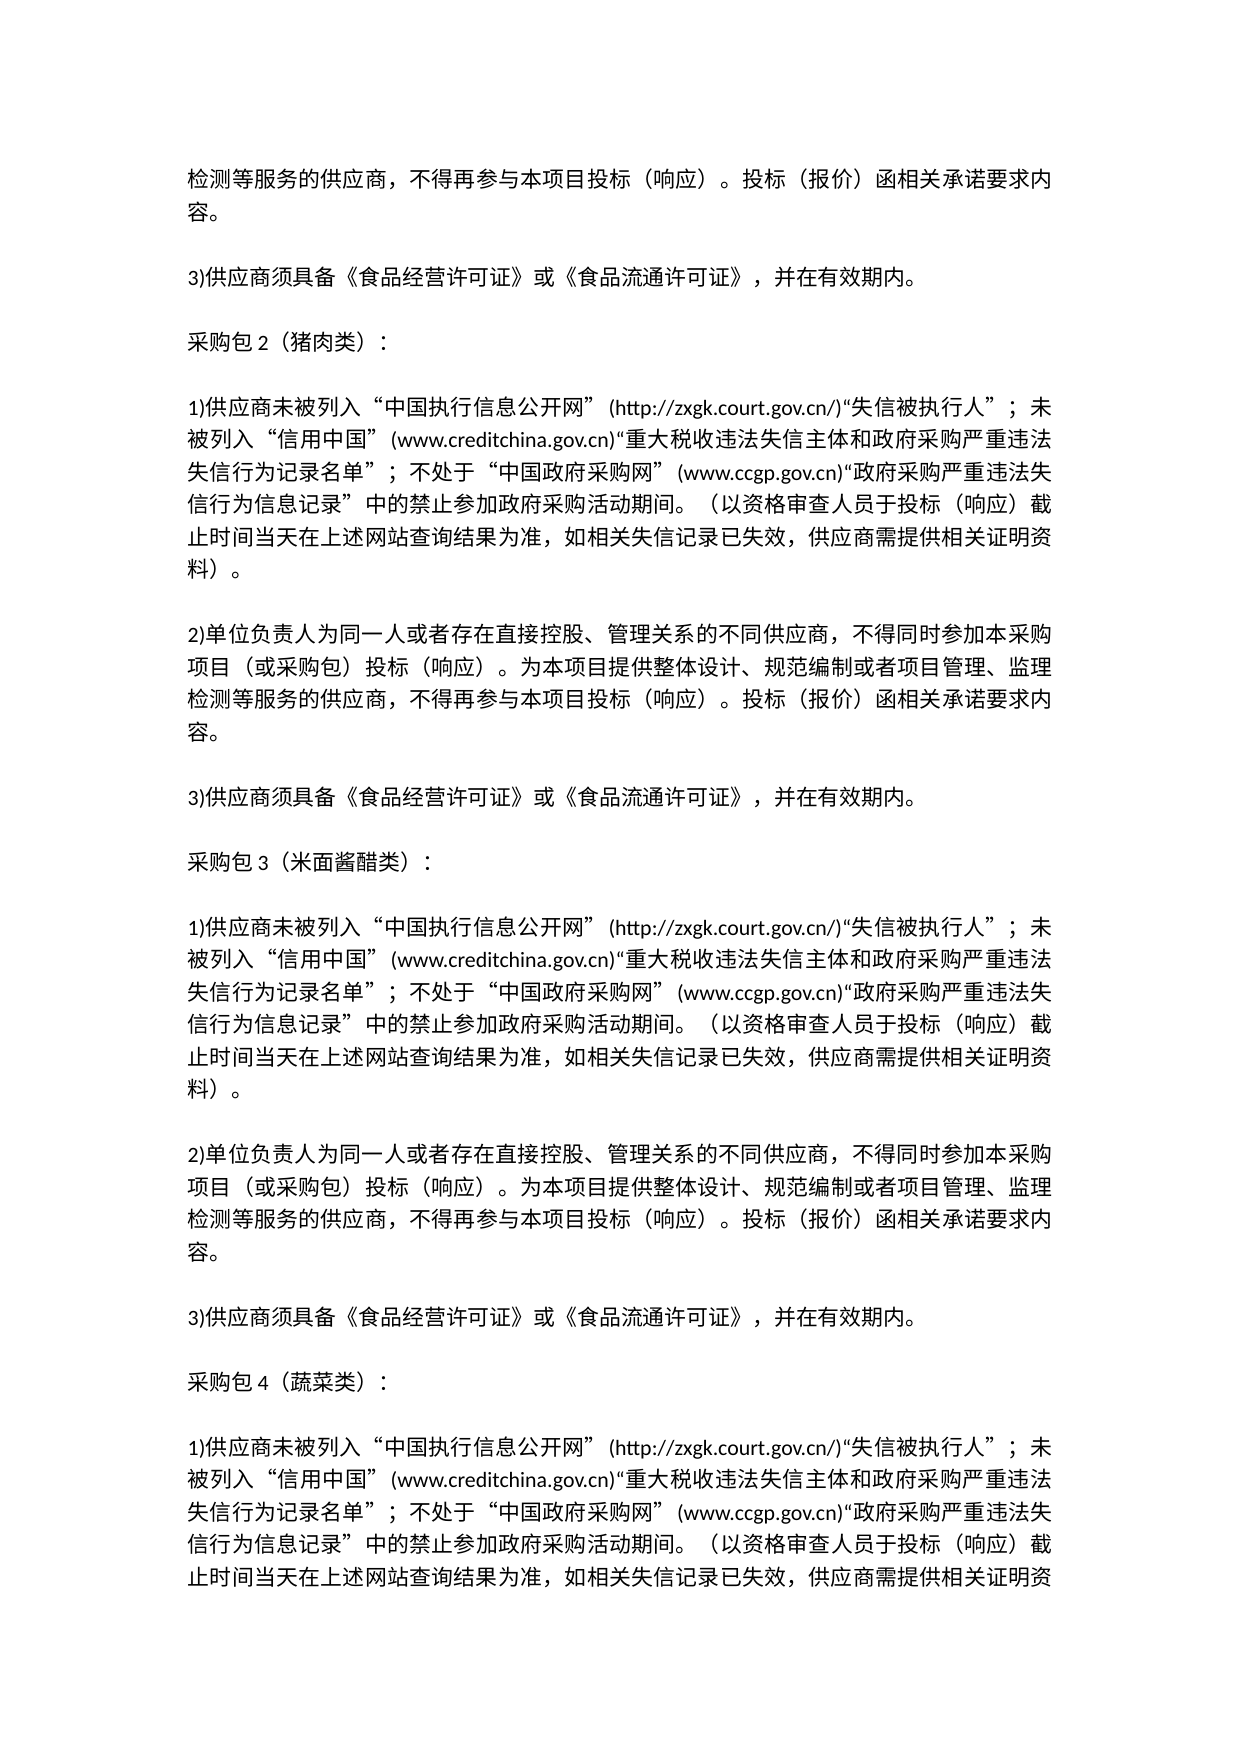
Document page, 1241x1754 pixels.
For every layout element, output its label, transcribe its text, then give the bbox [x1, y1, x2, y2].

text 3)供应商须具备《食品经营许可证》或《食品流通许可证》，并在有效期内。 [187, 259, 1053, 292]
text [187, 162, 1053, 227]
text 采购包2（猪肉类）： [187, 324, 1053, 357]
text 2)单位负责人为同一人或者存在直接控股、管理关系的不同供应商，不得同时参加本采购项目（或采购包）投标（响应）。为本项目提供整体设计、规范编制或者项目管理、监理、检测等服务的供应商，不得再参与本项目投标（响应）。投标（报价）函相关承诺要求内容。 [187, 617, 1053, 747]
text 2)单位负责人为同一人或者存在直接控股、管理关系的不同供应商，不得同时参加本采购项目（或采购包）投标（响应）。为本项目提供整体设计、规范编制或者项目管理、监理、检测等服务的供应商，不得再参与本项目投标（响应）。投标（报价）函相关承诺要求内容。 [187, 1137, 1053, 1267]
text 采购包3（米面酱醋类）： [187, 844, 1053, 877]
text 3)供应商须具备《食品经营许可证》或《食品流通许可证》，并在有效期内。 [187, 1299, 1053, 1332]
text 采购包4（蔬菜类）： [187, 1364, 1053, 1397]
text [187, 1429, 1053, 1592]
text 3)供应商须具备《食品经营许可证》或《食品流通许可证》，并在有效期内。 [187, 779, 1053, 812]
